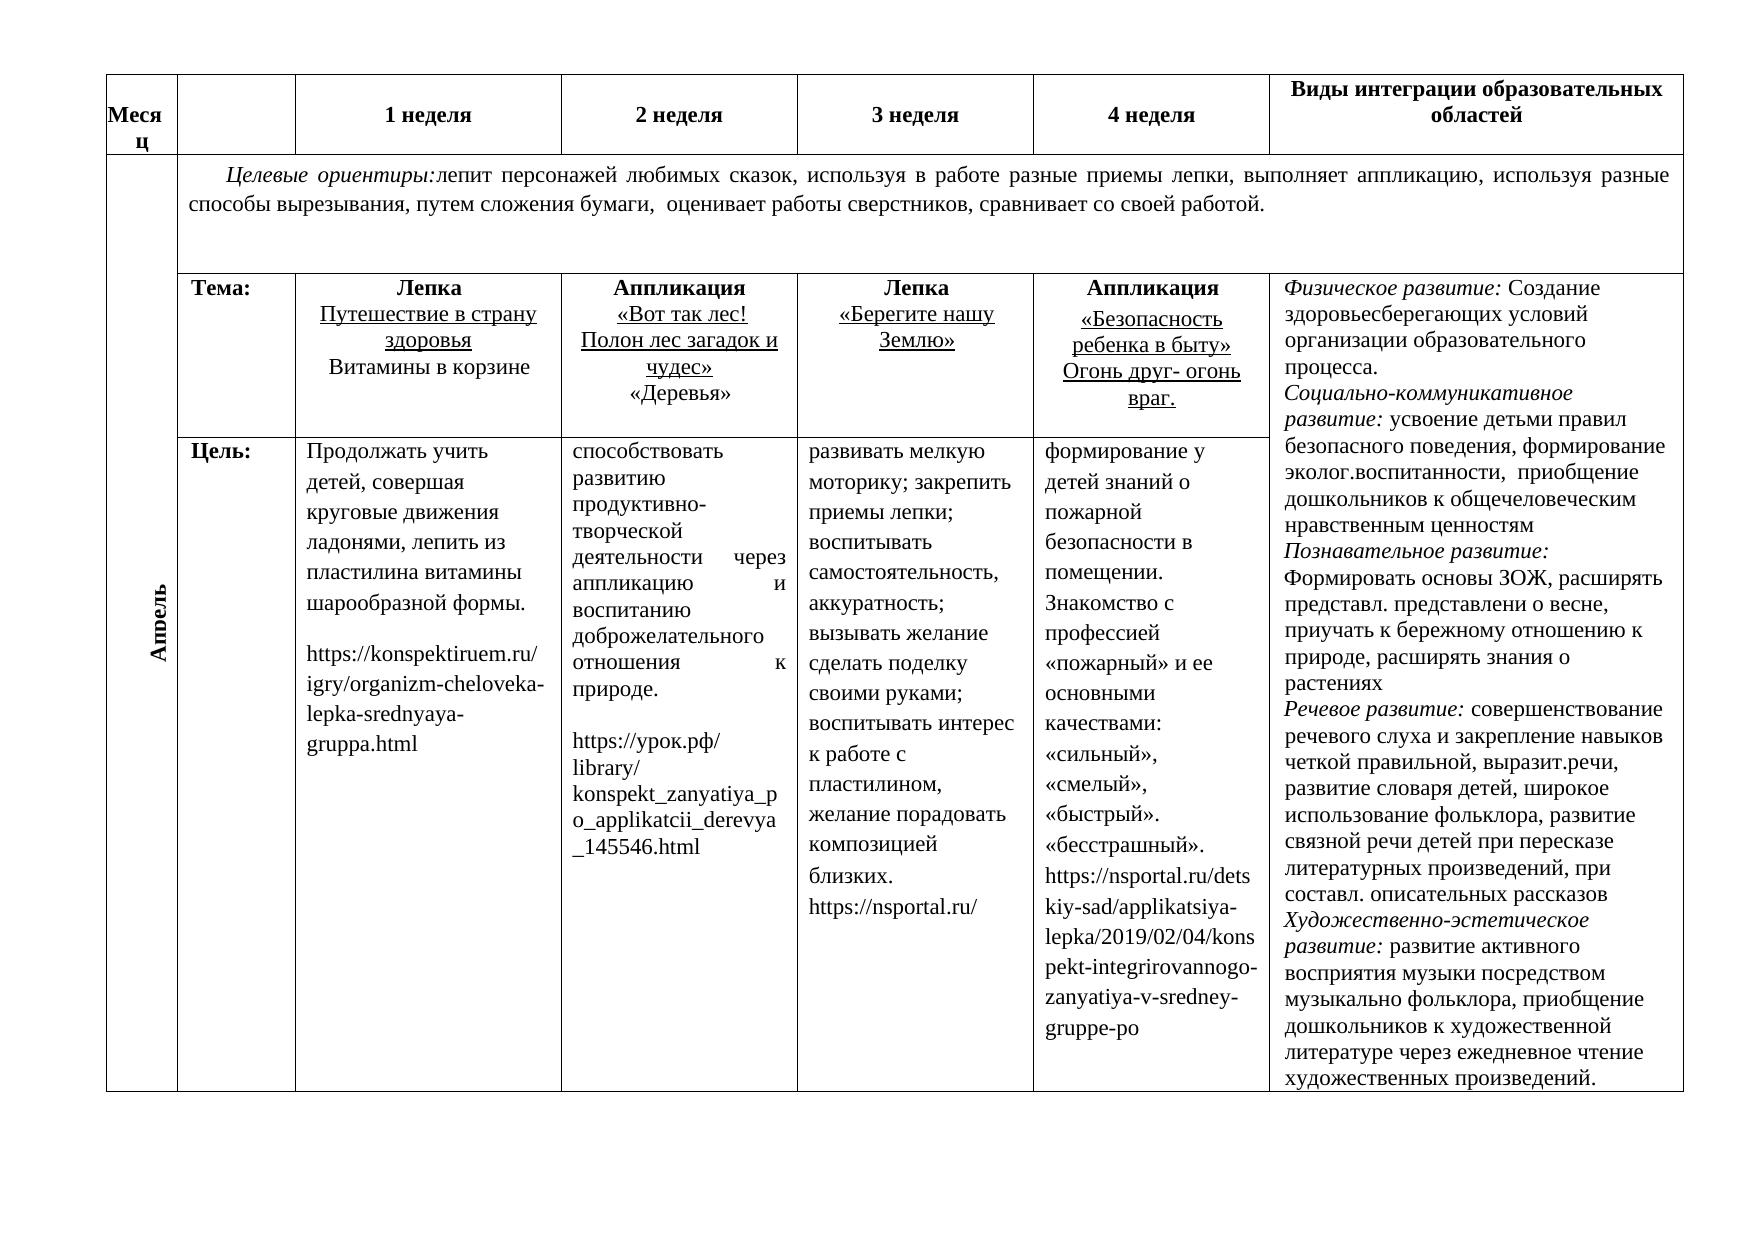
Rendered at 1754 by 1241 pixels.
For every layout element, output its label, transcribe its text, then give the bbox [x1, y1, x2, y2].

table_cell Продолжать учить детей, совершая круговые движения ладонями, лепить из пластилина витамины шарообразной формы. https://konspektiruem.ru/igry/organizm-cheloveka-lepka-srednyaya-gruppa.html [296, 438, 561, 1091]
table_header 3 неделя [798, 75, 1033, 154]
table_header 1 неделя [296, 75, 561, 154]
table_cell Целевые ориентиры:лепит персонажей любимых сказок, используя в работе разные приемы лепки, выполняет аппликацию, используя разные способы вырезывания, путем сложения бумаги, оценивает работы сверстников, сравнивает со своей работой. [178, 155, 1683, 273]
table_cell способствовать развитию продуктивно-творческой деятельности через аппликацию и воспитанию доброжелательного отношения к природе. https://урок.рф/library/konspekt_zanyatiya_po_applikatcii_derevya_145546.html [562, 438, 797, 1091]
table_cell Тема: [178, 274, 295, 437]
table_cell Лепка «Берегите нашу Землю» [798, 274, 1033, 437]
table_cell Аппликация «Безопасность ребенка в быту» Огонь друг- огонь враг. [1034, 274, 1269, 437]
table_cell Физическое развитие: Создание здоровьесберегающих условий организации образовательного процесса. Социально-коммуникативное развитие: усвоение детьми правил безопасного поведения, формирование эколог.воспитанности, приобщение дошкольников к общечеловеческим нравственным ценностям Познавательное развитие: Формировать основы ЗОЖ, расширять представл. представлени о весне, приучать к бережному отношению к природе, расширять знания о растениях Речевое развитие: совершенствование речевого слуха и закрепление навыков четкой правильной, выразит.речи, развитие словаря детей, широкое использование фольклора, развитие связной речи детей при пересказе литературных произведений, при составл. описательных рассказов Художественно-эстетическое развитие: развитие активного восприятия музыки посредством музыкально фольклора, приобщение дошкольников к художественной литературе через ежедневное чтение художественных произведений. [1270, 274, 1683, 1091]
table_cell развивать мелкую моторику; закрепить приемы лепки; воспитывать самостоятельность, аккуратность; вызывать желание сделать поделку своими руками; воспитывать интерес к работе с пластилином, желание порадовать композицией близких. https://nsportal.ru/ [798, 438, 1033, 1091]
table_header 4 неделя [1034, 75, 1269, 154]
table_cell Цель: [178, 438, 295, 1091]
table_cell Лепка Путешествие в страну здоровья Витамины в корзине [296, 274, 561, 437]
table_header [178, 75, 295, 154]
table_cell формирование у детей знаний о пожарной безопасности в помещении. Знакомство с профессией «пожарный» и ее основными качествами: «сильный», «смелый», «быстрый». «бесстрашный». https://nsportal.ru/detskiy-sad/applikatsiya-lepka/2019/02/04/konspekt-integrirovannogo-zanyatiya-v-sredney-gruppe-po [1034, 438, 1269, 1091]
table_header Виды интеграции образовательных областей [1270, 75, 1683, 154]
table_cell Апрель [107, 155, 177, 1091]
table_header Месяц [107, 75, 177, 154]
table_cell Аппликация «Вот так лес! Полон лес загадок и чудес» «Деревья» [562, 274, 797, 437]
table_header 2 неделя [562, 75, 797, 154]
